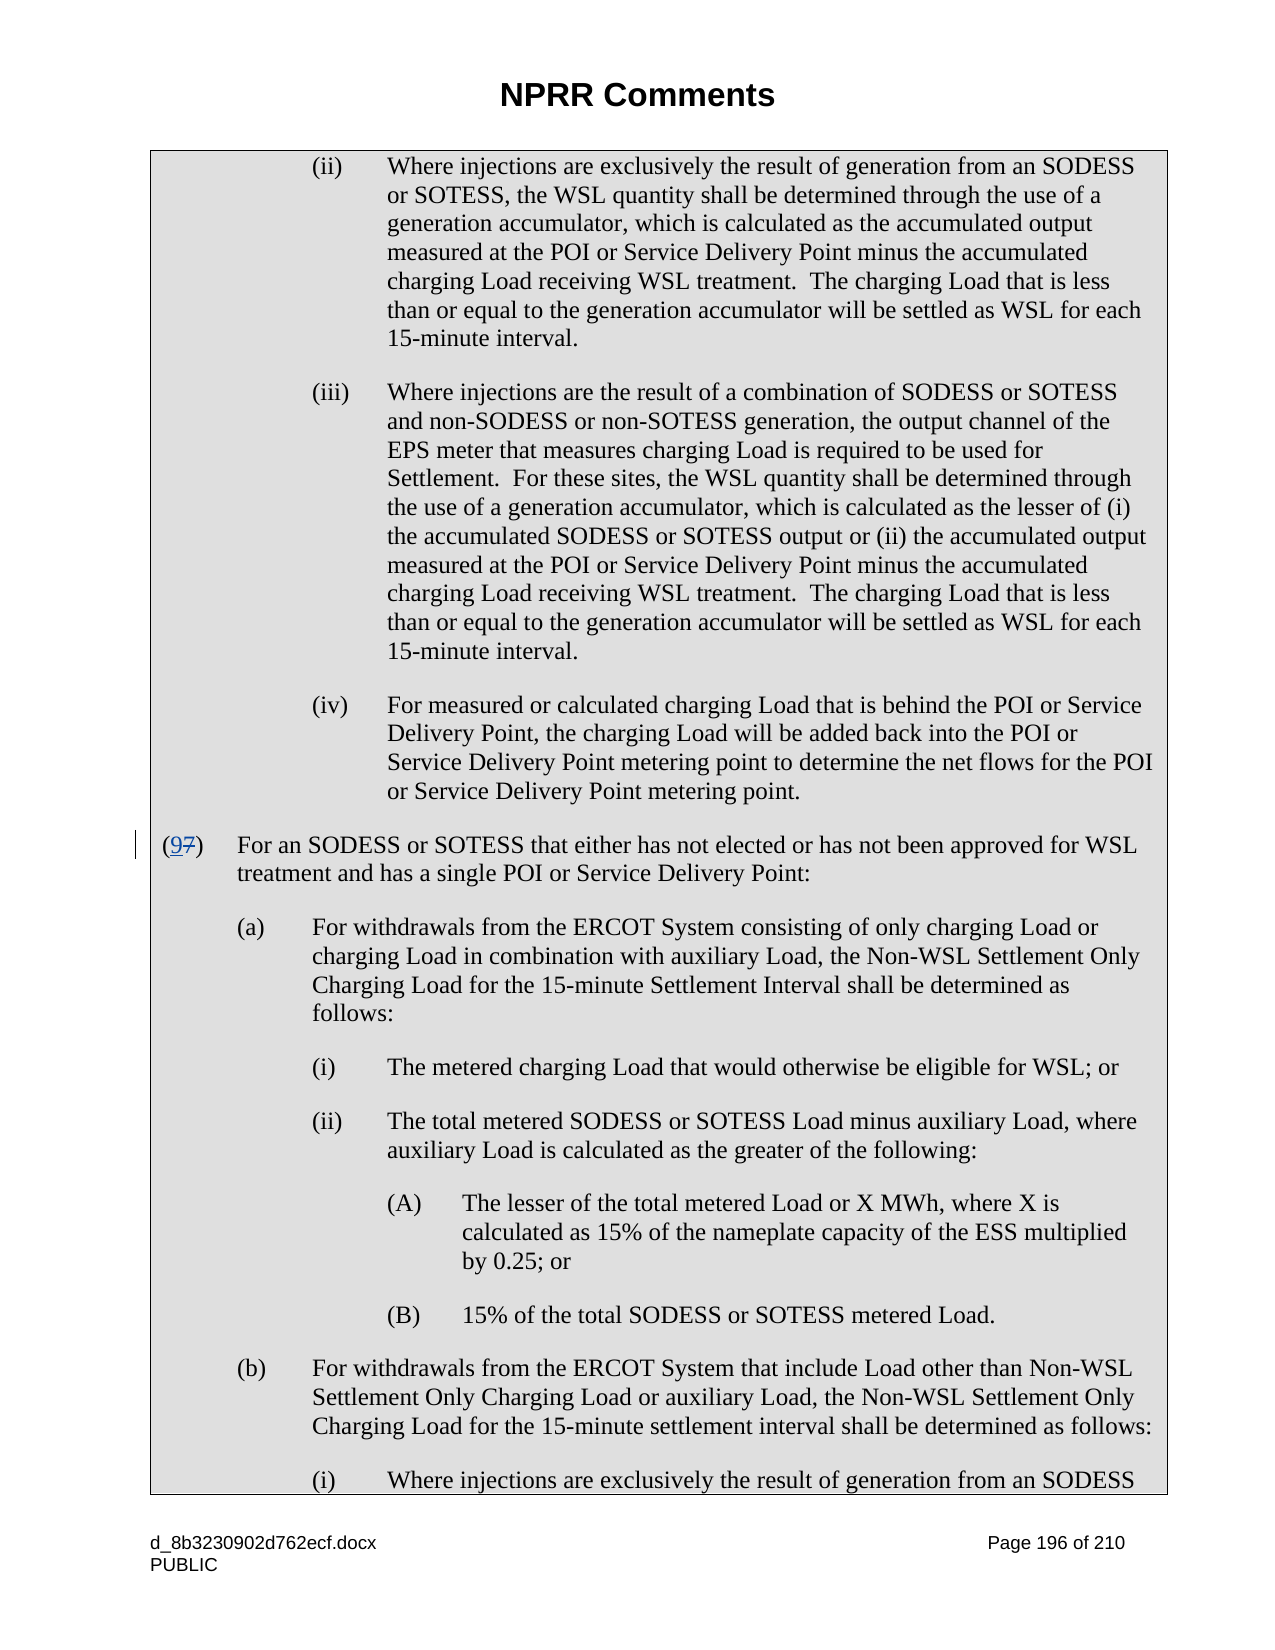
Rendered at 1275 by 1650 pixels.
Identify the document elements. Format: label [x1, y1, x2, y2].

table_header [151, 151, 1167, 1493]
